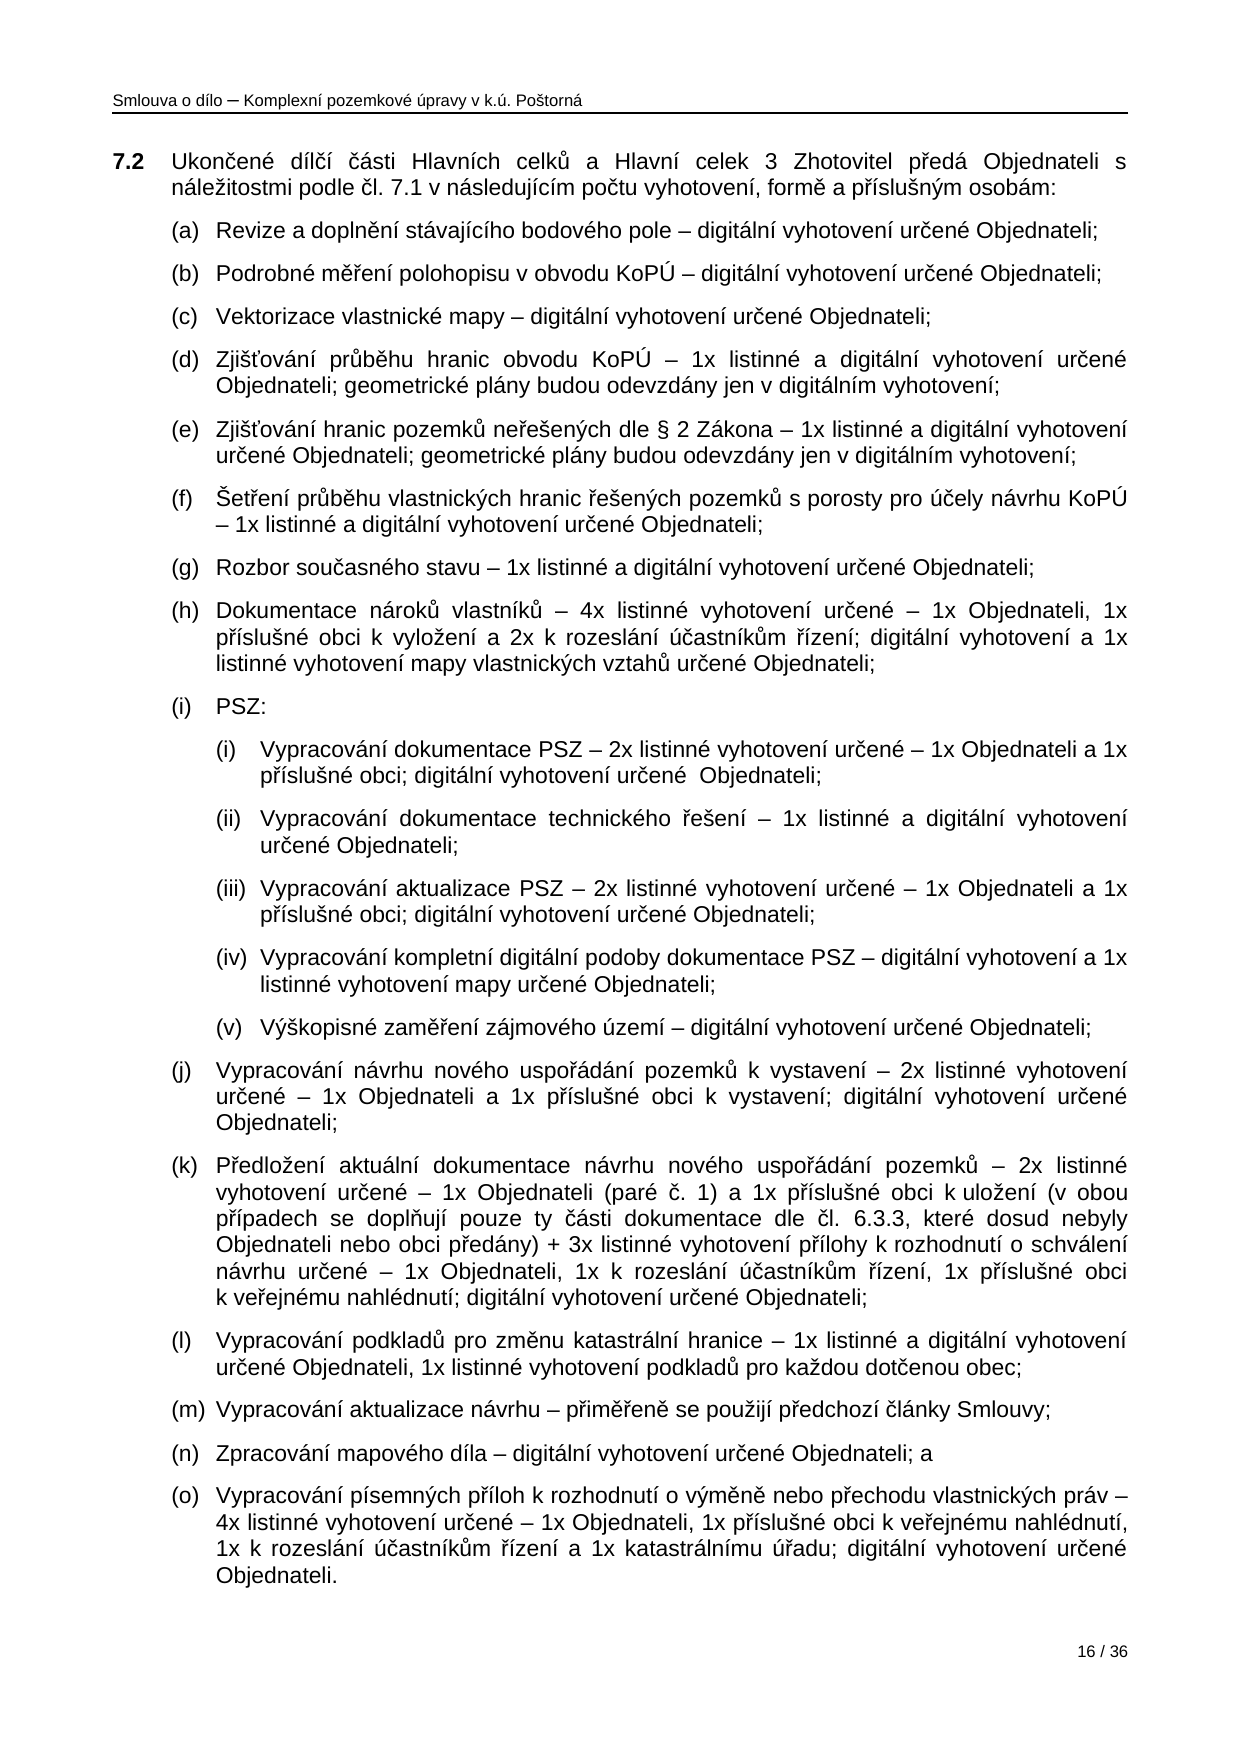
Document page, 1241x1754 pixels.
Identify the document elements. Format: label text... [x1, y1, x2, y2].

list Předložení aktuální dokumentace návrhu nového uspořádání pozemků – 2x listinné vyhotovení určené – 1x Objednateli (paré č. 1) a 1x příslušné obci k uložení (v obou případech se doplňují pouze ty části dokumentace dle čl. 6.3.3, které dosud nebyly Objednateli nebo obci předány) + 3x listinné vyhotovení přílohy k rozhodnutí o schválení návrhu určené – 1x Objednateli, 1x k rozeslání účastníkům řízení, 1x příslušné obci k veřejnému nahlédnutí; digitální vyhotovení určené Objednateli; [171, 1152, 1128, 1310]
list Rozbor současného stavu – 1x listinné a digitální vyhotovení určené Objednateli; [171, 554, 1128, 581]
list Výškopisné zaměření zájmového území – digitální vyhotovení určené Objednateli; [216, 1013, 1128, 1040]
list Vypracování aktualizace PSZ – 2x listinné vyhotovení určené – 1x Objednateli a 1x příslušné obci; digitální vyhotovení určené Objednateli; [216, 875, 1128, 927]
list Podrobné měření polohopisu v obvodu KoPÚ – digitální vyhotovení určené Objednateli; [171, 260, 1128, 286]
list Vypracování návrhu nového uspořádání pozemků k vystavení – 2x listinné vyhotovení určené – 1x Objednateli a 1x příslušné obci k vystavení; digitální vyhotovení určené Objednateli; [171, 1057, 1128, 1136]
list Vypracování dokumentace technického řešení – 1x listinné a digitální vyhotovení určené Objednateli; [216, 805, 1128, 858]
list Vypracování podkladů pro změnu katastrální hranice – 1x listinné a digitální vyhotovení určené Objednateli, 1x listinné vyhotovení podkladů pro každou dotčenou obec; [171, 1327, 1128, 1380]
list Vypracování písemných příloh k rozhodnutí o výměně nebo přechodu vlastnických práv – 4x listinné vyhotovení určené – 1x Objednateli, 1x příslušné obci k veřejnému nahlédnutí, 1x k rozeslání účastníkům řízení a 1x katastrálnímu úřadu; digitální vyhotovení určené Objednateli. [171, 1482, 1128, 1588]
list Zjišťování hranic pozemků neřešených dle § 2 Zákona – 1x listinné a digitální vyhotovení určené Objednateli; geometrické plány budou odevzdány jen v digitálním vyhotovení; [171, 416, 1128, 468]
list Vypracování aktualizace návrhu – přiměřeně se použijí předchozí články Smlouvy; [171, 1396, 1128, 1423]
list Revize a doplnění stávajícího bodového pole – digitální vyhotovení určené Objednateli; [171, 217, 1128, 243]
list Vektorizace vlastnické mapy – digitální vyhotovení určené Objednateli; [171, 303, 1128, 329]
list Dokumentace nároků vlastníků – 4x listinné vyhotovení určené – 1x Objednateli, 1x příslušné obci k vyložení a 2x k rozeslání účastníkům řízení; digitální vyhotovení a 1x listinné vyhotovení mapy vlastnických vztahů určené Objednateli; [171, 597, 1128, 676]
list PSZ: [171, 693, 1128, 719]
list Zpracování mapového díla – digitální vyhotovení určené Objednateli; a [171, 1439, 1128, 1466]
text Ukončené dílčí části Hlavních celků a Hlavní celek 3 Zhotovitel předá Objednateli s náležitostmi podle čl. 7.1 v následujícím počtu vyhotovení, formě a příslušným osobám: [112, 148, 1128, 200]
list Zjišťování průběhu hranic obvodu KoPÚ – 1x listinné a digitální vyhotovení určené Objednateli; geometrické plány budou odevzdány jen v digitálním vyhotovení; [171, 346, 1128, 399]
list Šetření průběhu vlastnických hranic řešených pozemků s porosty pro účely návrhu KoPÚ – 1x listinné a digitální vyhotovení určené Objednateli; [171, 485, 1128, 538]
list Vypracování dokumentace PSZ – 2x listinné vyhotovení určené – 1x Objednateli a 1x příslušné obci; digitální vyhotovení určené Objednateli; [216, 736, 1128, 789]
list Vypracování kompletní digitální podoby dokumentace PSZ – digitální vyhotovení a 1x listinné vyhotovení mapy určené Objednateli; [216, 944, 1128, 997]
